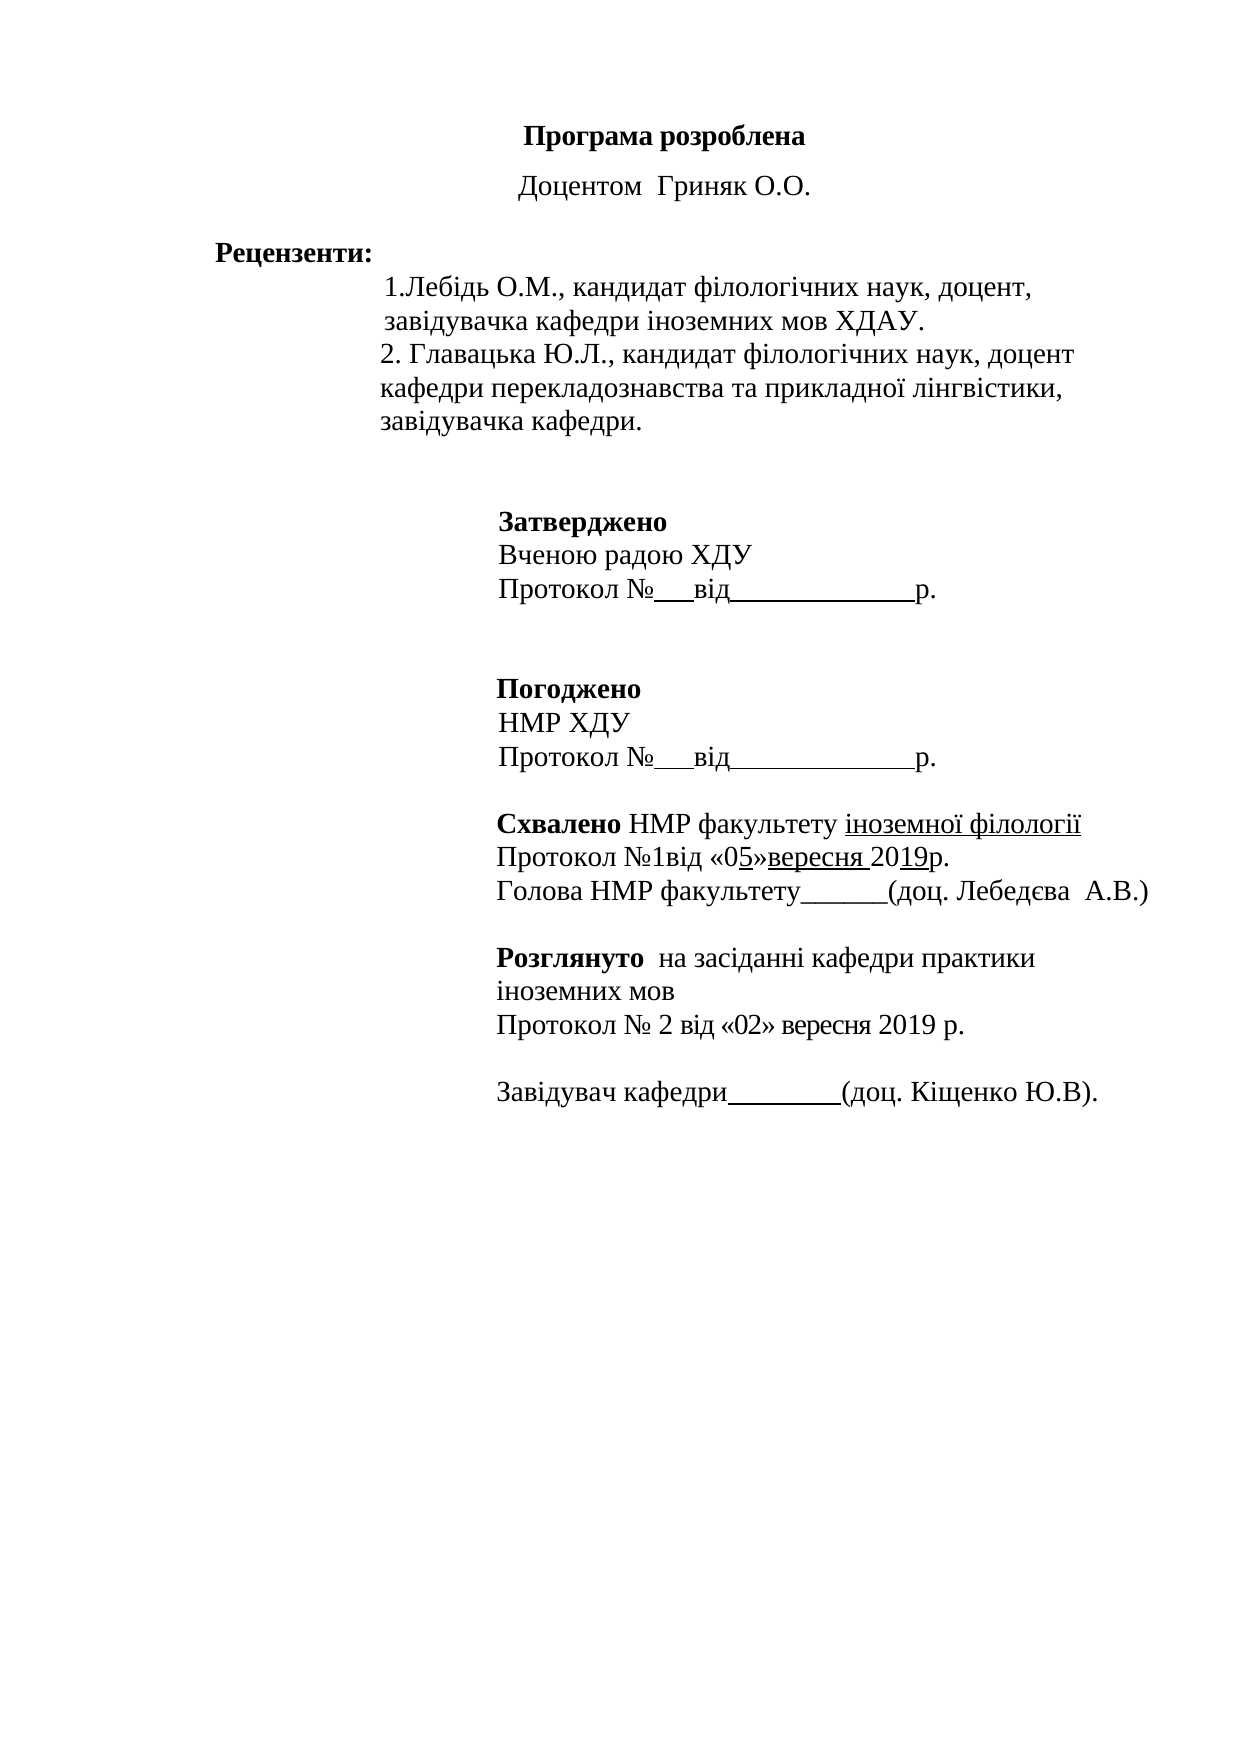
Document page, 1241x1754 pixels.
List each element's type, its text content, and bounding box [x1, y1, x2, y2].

text Затверджено [177, 504, 1152, 537]
text Вченою радою ХДУ [177, 537, 1152, 571]
text Доцентом Гриняк О.О. [177, 168, 1152, 202]
text Протокол № від р. [177, 571, 1152, 604]
text Протокол № 2 від «02» вересня 2019 р. [496, 1007, 1152, 1041]
text Рецензенти: [177, 236, 1152, 269]
text Протокол №1від «05»вересня 2019р. [496, 839, 1152, 873]
text Голова НМР факультету______(доц. Лебедєва А.В.) [496, 873, 1152, 906]
text Протокол № від р. [177, 739, 1152, 772]
text Завідувач кафедри (доц. Кіщенко Ю.В). [496, 1074, 1152, 1108]
text Програма розроблена [177, 118, 1152, 152]
text Схвалено НМР факультету іноземної філології [496, 806, 1152, 839]
text 2. Главацька Ю.Л., кандидат філологічних наук, доцент кафедри перекладознавства та прикладної лінгвістики, завідувачка кафедри. [380, 336, 1152, 437]
text Розглянуто на засіданні кафедри практики іноземних мов [496, 940, 1152, 1007]
text НМР ХДУ [177, 705, 1152, 739]
text 1.Лебідь О.М., кандидат філологічних наук, доцент, завідувачка кафедри іноземних мов ХДАУ. [383, 269, 1152, 336]
text Погоджено [496, 672, 1152, 705]
